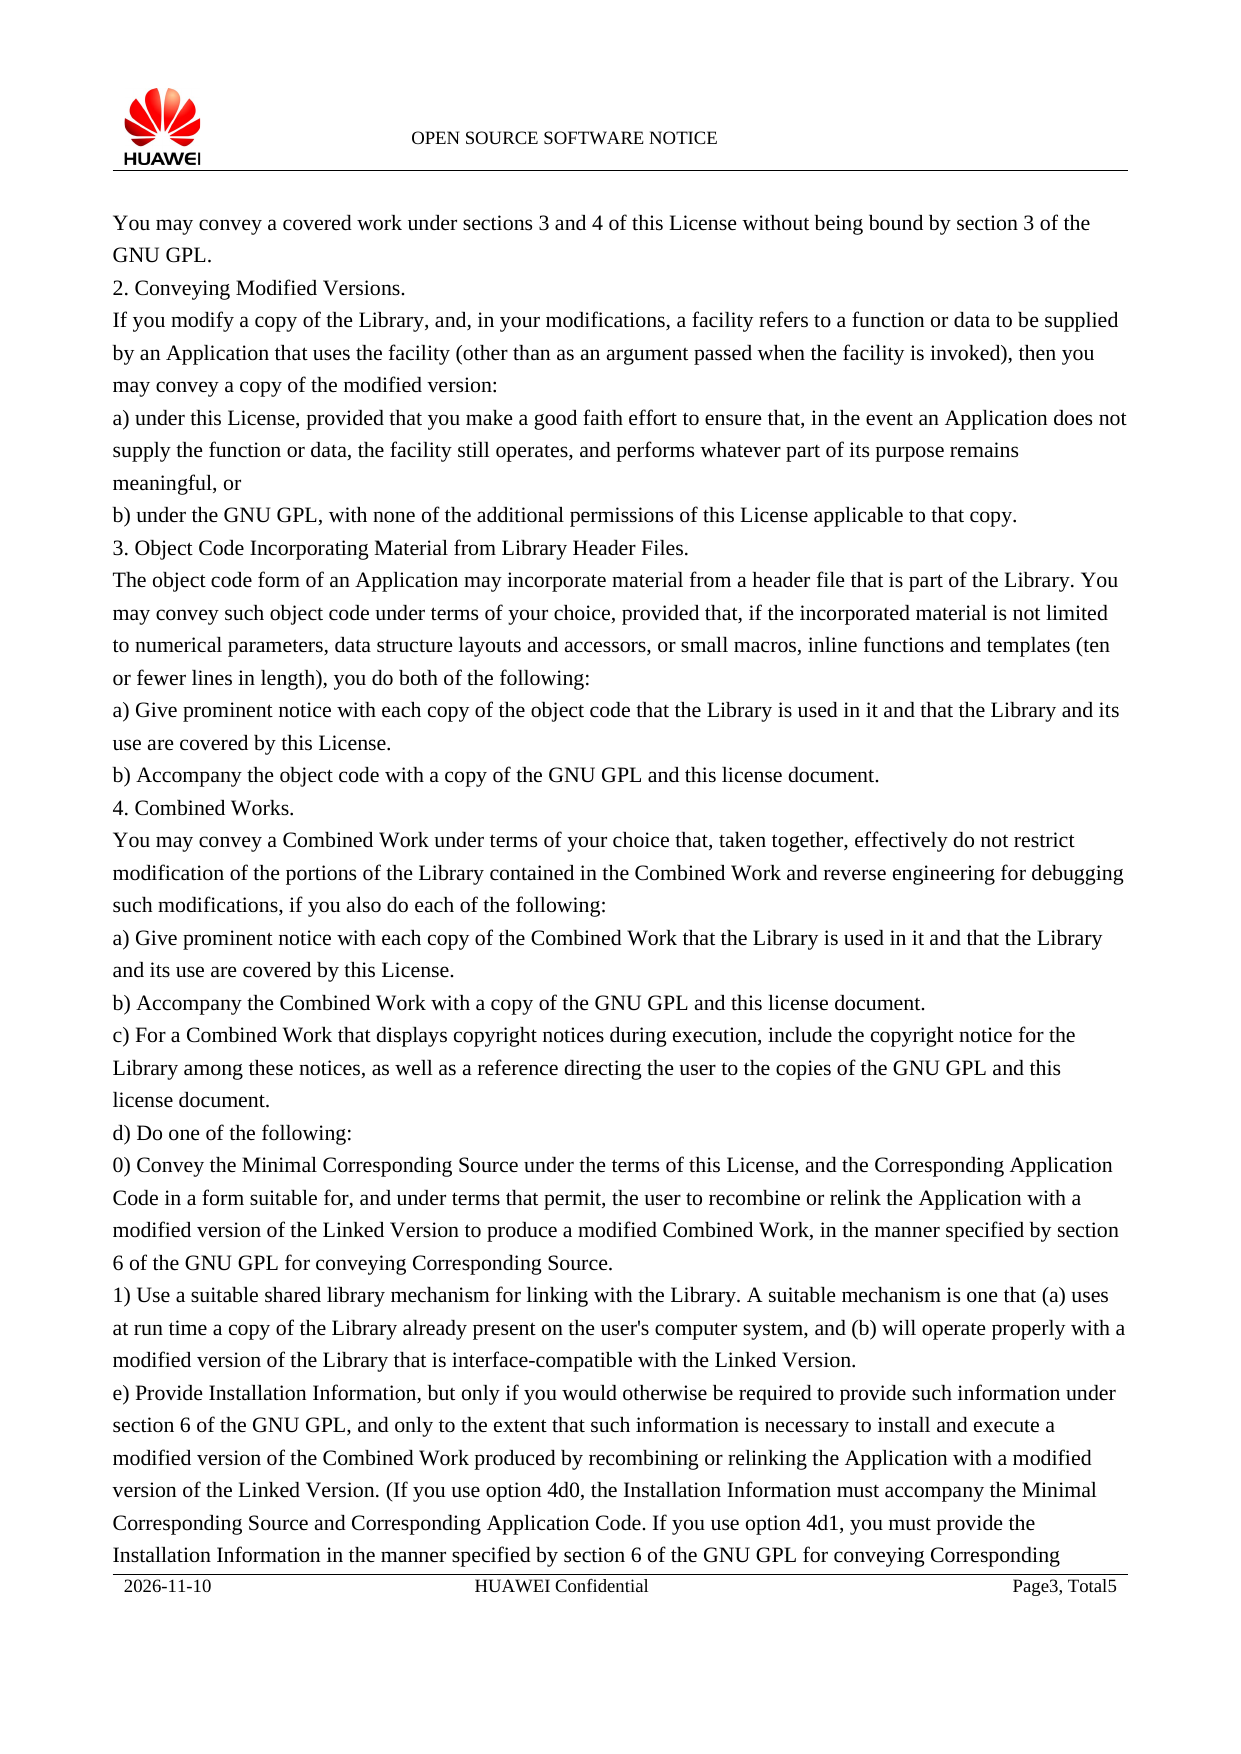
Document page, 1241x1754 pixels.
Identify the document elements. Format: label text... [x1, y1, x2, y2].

picture [124, 88, 201, 165]
